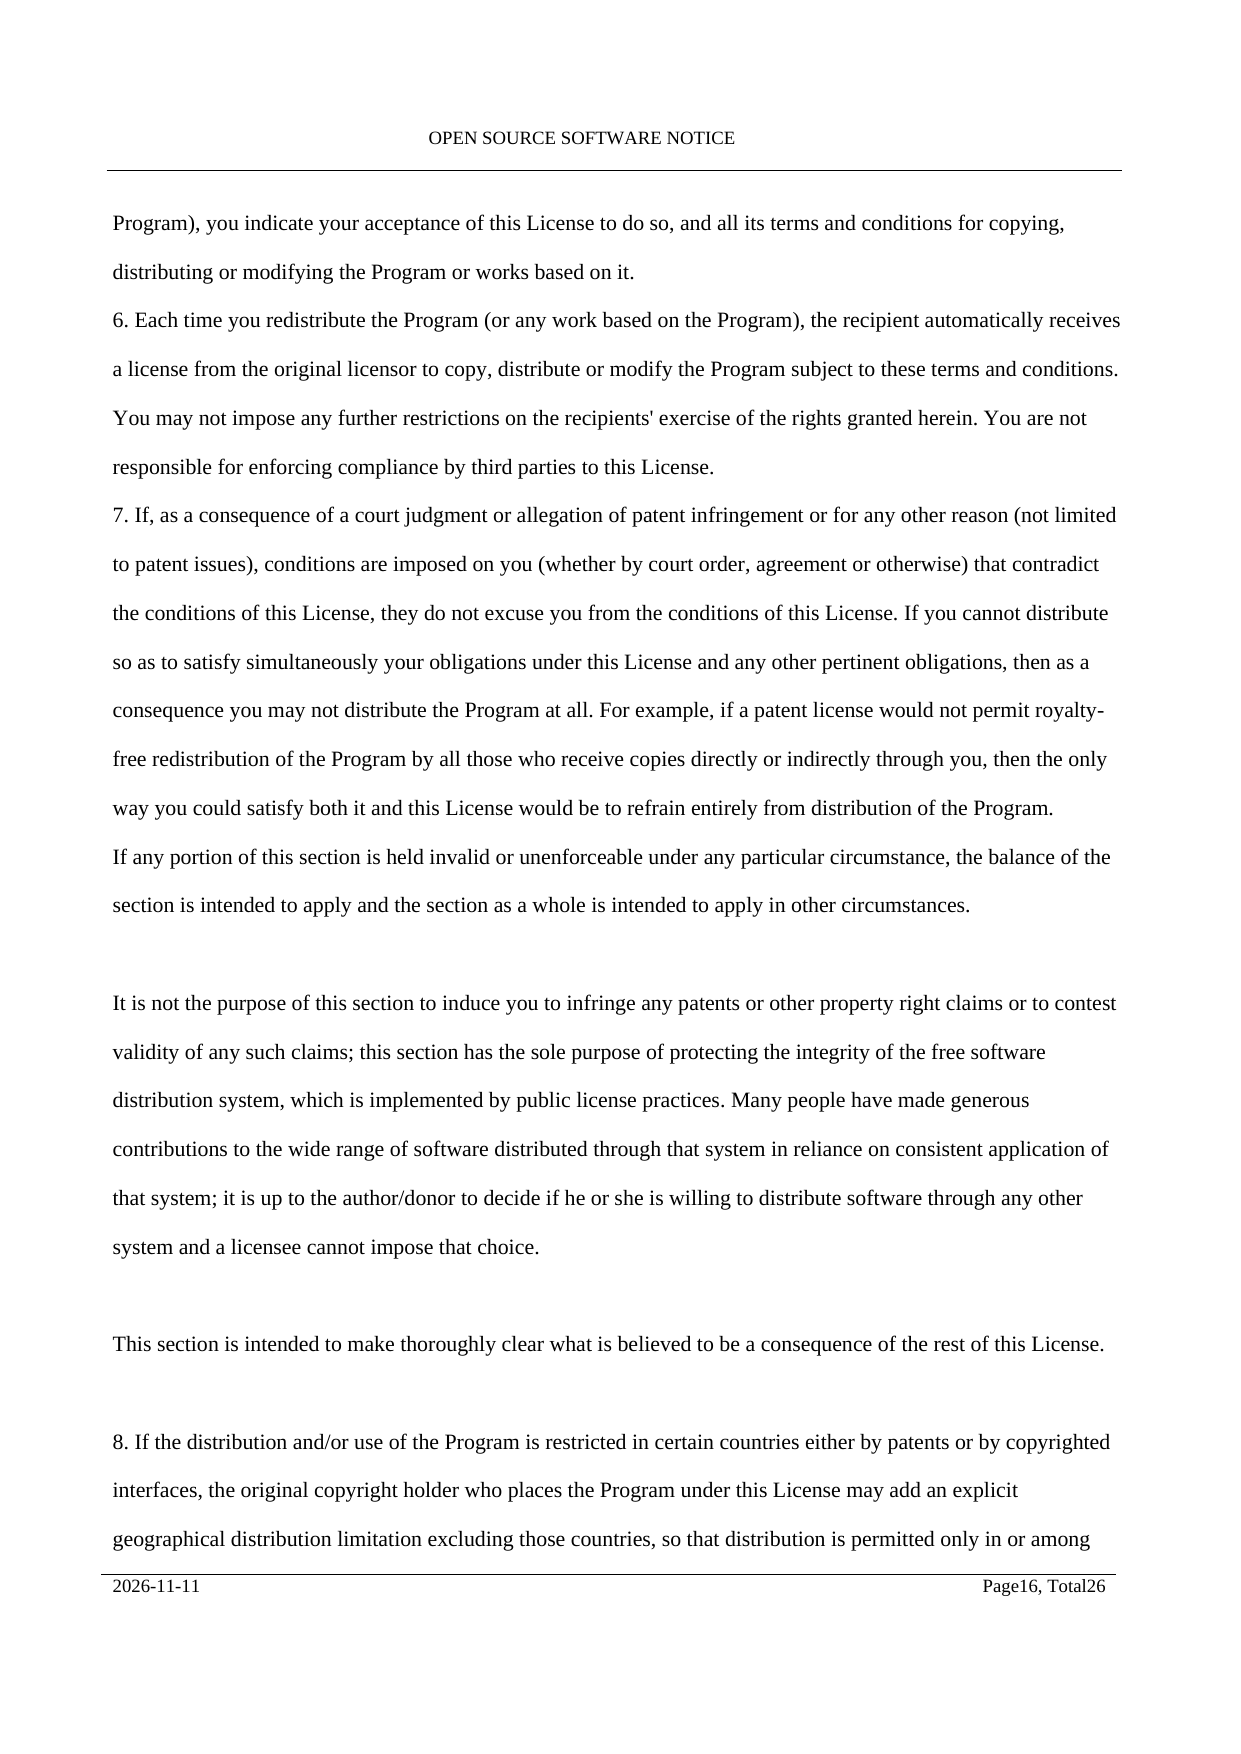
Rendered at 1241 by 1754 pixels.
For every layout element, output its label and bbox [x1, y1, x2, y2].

text [112, 206, 1128, 1555]
